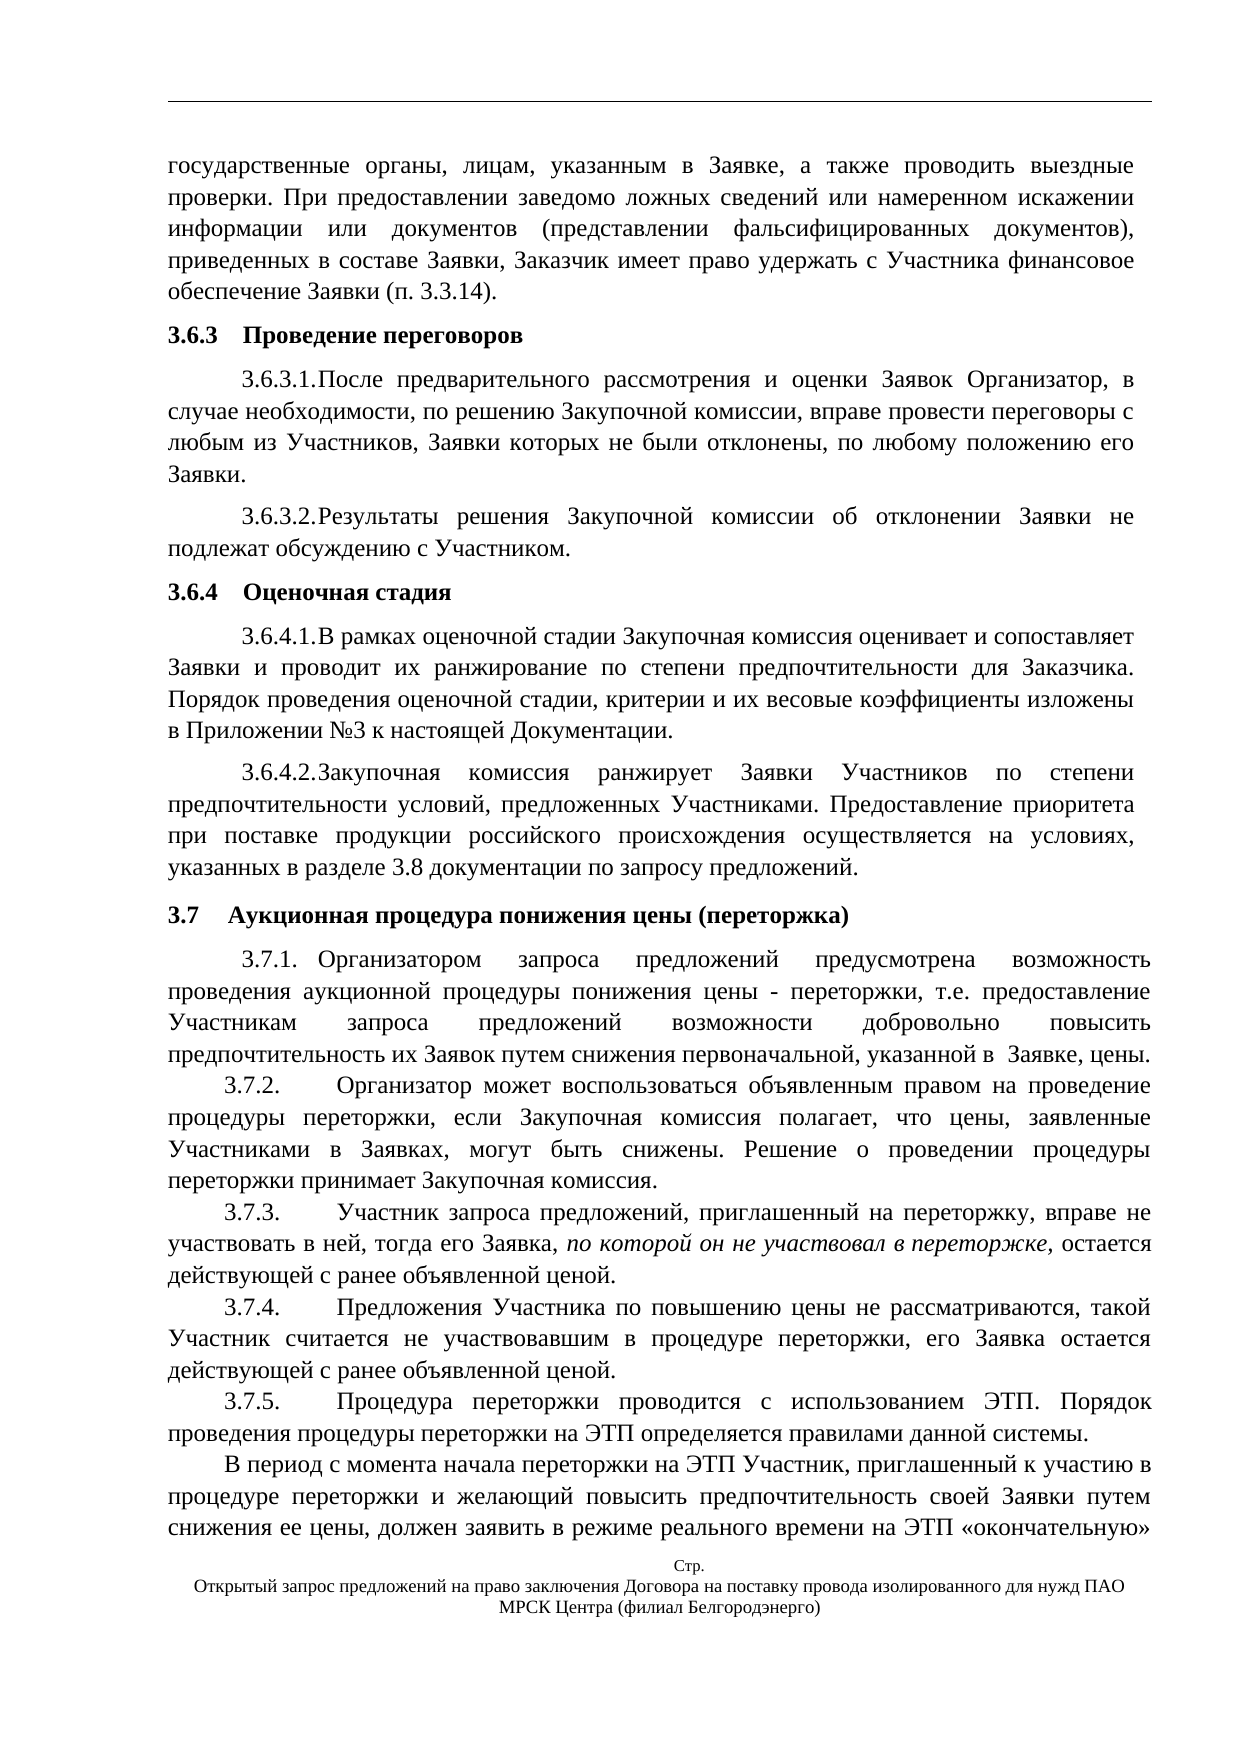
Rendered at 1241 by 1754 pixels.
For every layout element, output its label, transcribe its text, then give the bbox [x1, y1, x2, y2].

list Процедура переторжки проводится с использованием ЭТП. Порядок проведения процедуры переторжки на ЭТП определяется правилами данной системы. [168, 1386, 1152, 1447]
subtitle Аукционная процедура понижения цены (переторжка) [168, 900, 1152, 929]
list Организатор может воспользоваться объявленным правом на проведение процедуры переторжки, если Закупочная комиссия полагает, что цены, заявленные Участниками в Заявках, могут быть снижены. Решение о проведении процедуры переторжки принимает Закупочная комиссия. [168, 1071, 1152, 1194]
list В рамках оценочной стадии Закупочная комиссия оценивает и сопоставляет Заявки и проводит их ранжирование по степени предпочтительности для Заказчика. Порядок проведения оценочной стадии, критерии и их весовые коэффициенты изложены в Приложении №3 к настоящей Документации. [168, 621, 1135, 744]
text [168, 1449, 1152, 1541]
list Результаты решения Закупочной комиссии об отклонении Заявки не подлежат обсуждению с Участником. [168, 501, 1135, 561]
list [168, 150, 1135, 305]
subtitle Проведение переговоров [168, 320, 1152, 349]
list Организатором запроса предложений предусмотрена возможность проведения аукционной процедуры понижения цены - переторжки, т.е. предоставление Участникам запроса предложений возможности добровольно повысить предпочтительность их Заявок путем снижения первоначальной, указанной в Заявке, цены. [168, 944, 1152, 1068]
subtitle Оценочная стадия [168, 577, 1152, 605]
list Участник запроса предложений, приглашенный на переторжку, вправе не участвовать в ней, тогда его Заявка, по которой он не участвовал в переторжке, остается действующей с ранее объявленной ценой. [168, 1197, 1152, 1289]
list Предложения Участника по повышению цены не рассматриваются, такой Участник считается не участвовавшим в процедуре переторжки, его Заявка остается действующей с ранее объявленной ценой. [168, 1292, 1152, 1383]
list После предварительного рассмотрения и оценки Заявок Организатор, в случае необходимости, по решению Закупочной комиссии, вправе провести переговоры с любым из Участников, Заявки которых не были отклонены, по любому положению его Заявки. [168, 364, 1135, 488]
